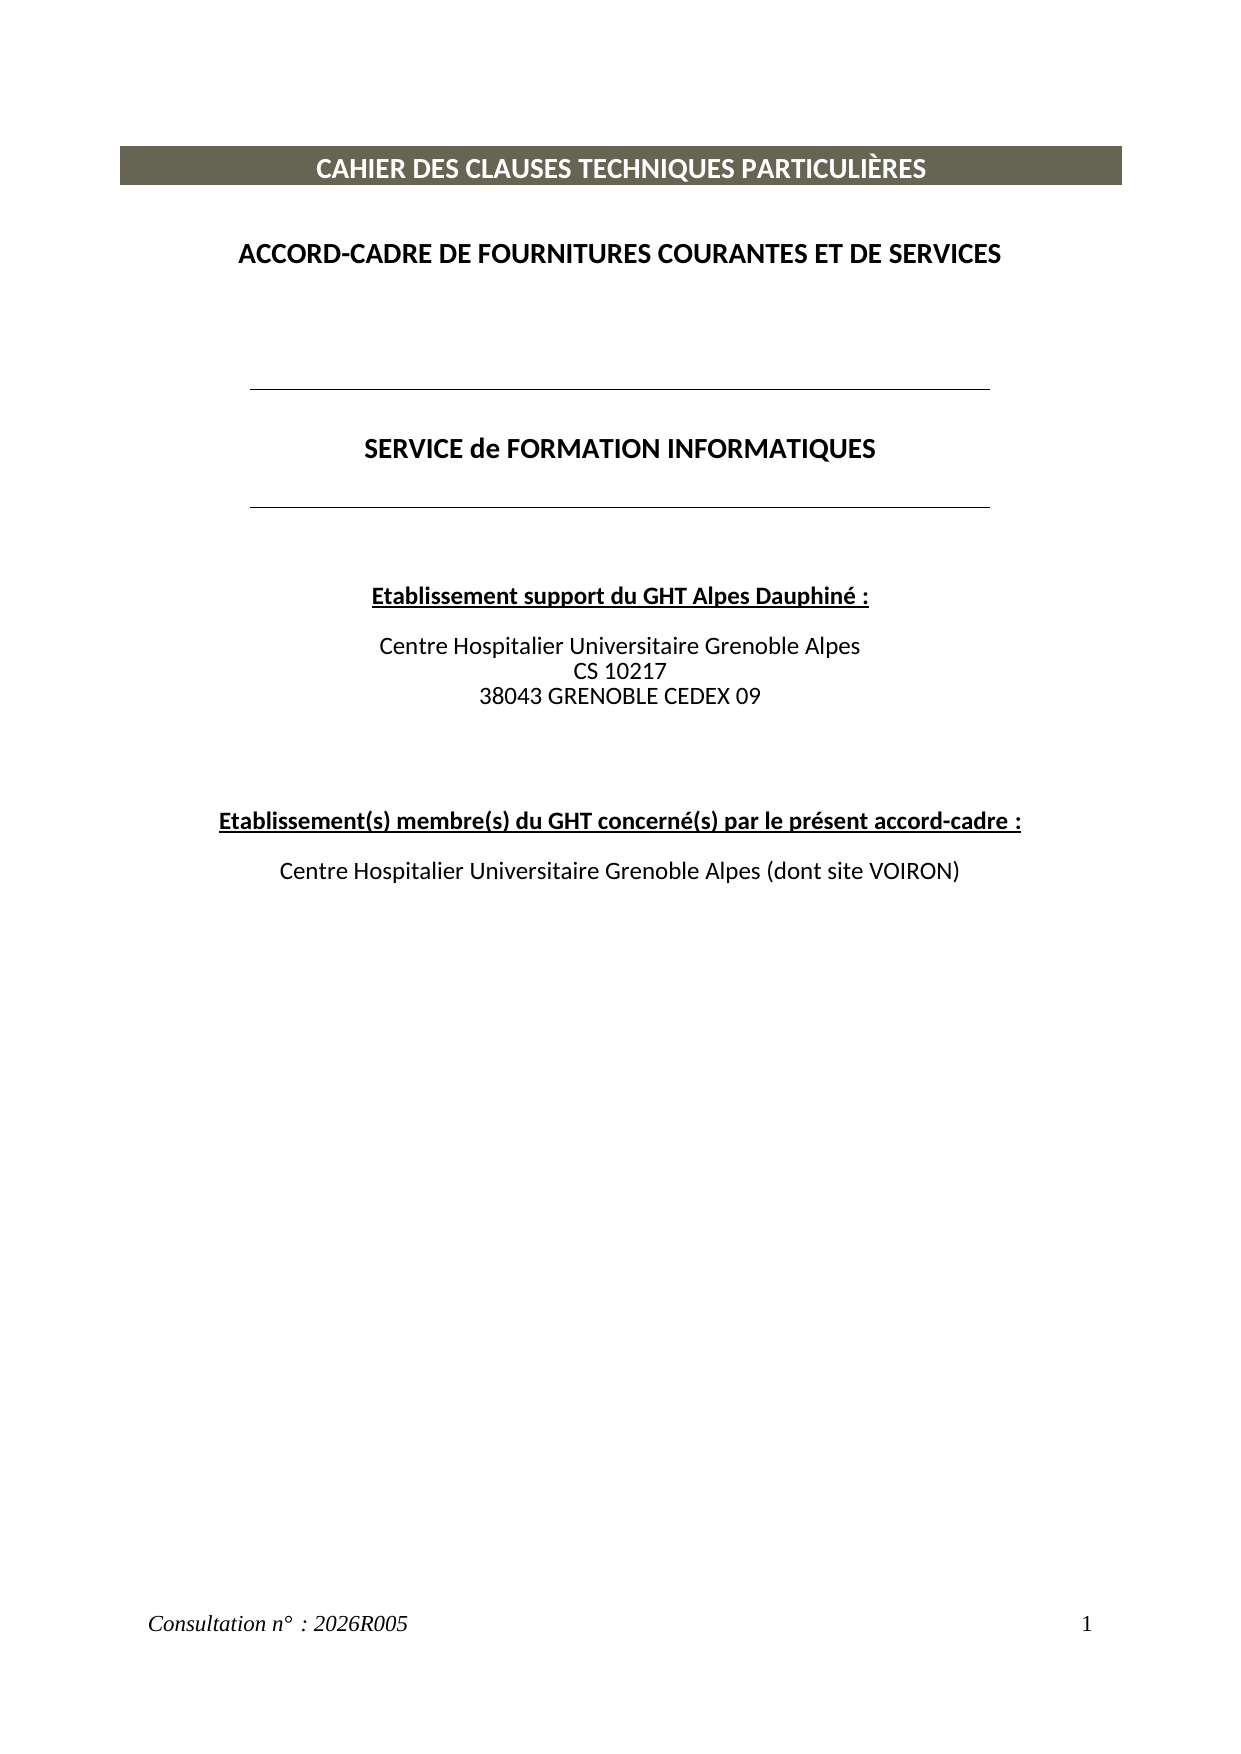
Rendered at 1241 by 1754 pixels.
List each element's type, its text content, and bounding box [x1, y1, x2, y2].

text 38043 GRENOBLE CEDEX 09 [118, 685, 1122, 710]
table_header CAHIER DES CLAUSES TECHNIQUES PARTICULIÈRES [120, 146, 1122, 185]
table_header SERVICE de FORMATION INFORMATIQUES [250, 390, 990, 507]
text Etablissement support du GHT Alpes Dauphiné : [118, 585, 1122, 610]
text Etablissement(s) membre(s) du GHT concerné(s) par le présent accord-cadre : [118, 810, 1122, 835]
text ACCORD-CADRE DE FOURNITURES COURANTES ET DE SERVICES [120, 235, 1120, 271]
text Centre Hospitalier Universitaire Grenoble Alpes (dont site VOIRON) [118, 860, 1122, 885]
text CS 10217 [118, 660, 1122, 685]
text Centre Hospitalier Universitaire Grenoble Alpes [118, 635, 1122, 660]
